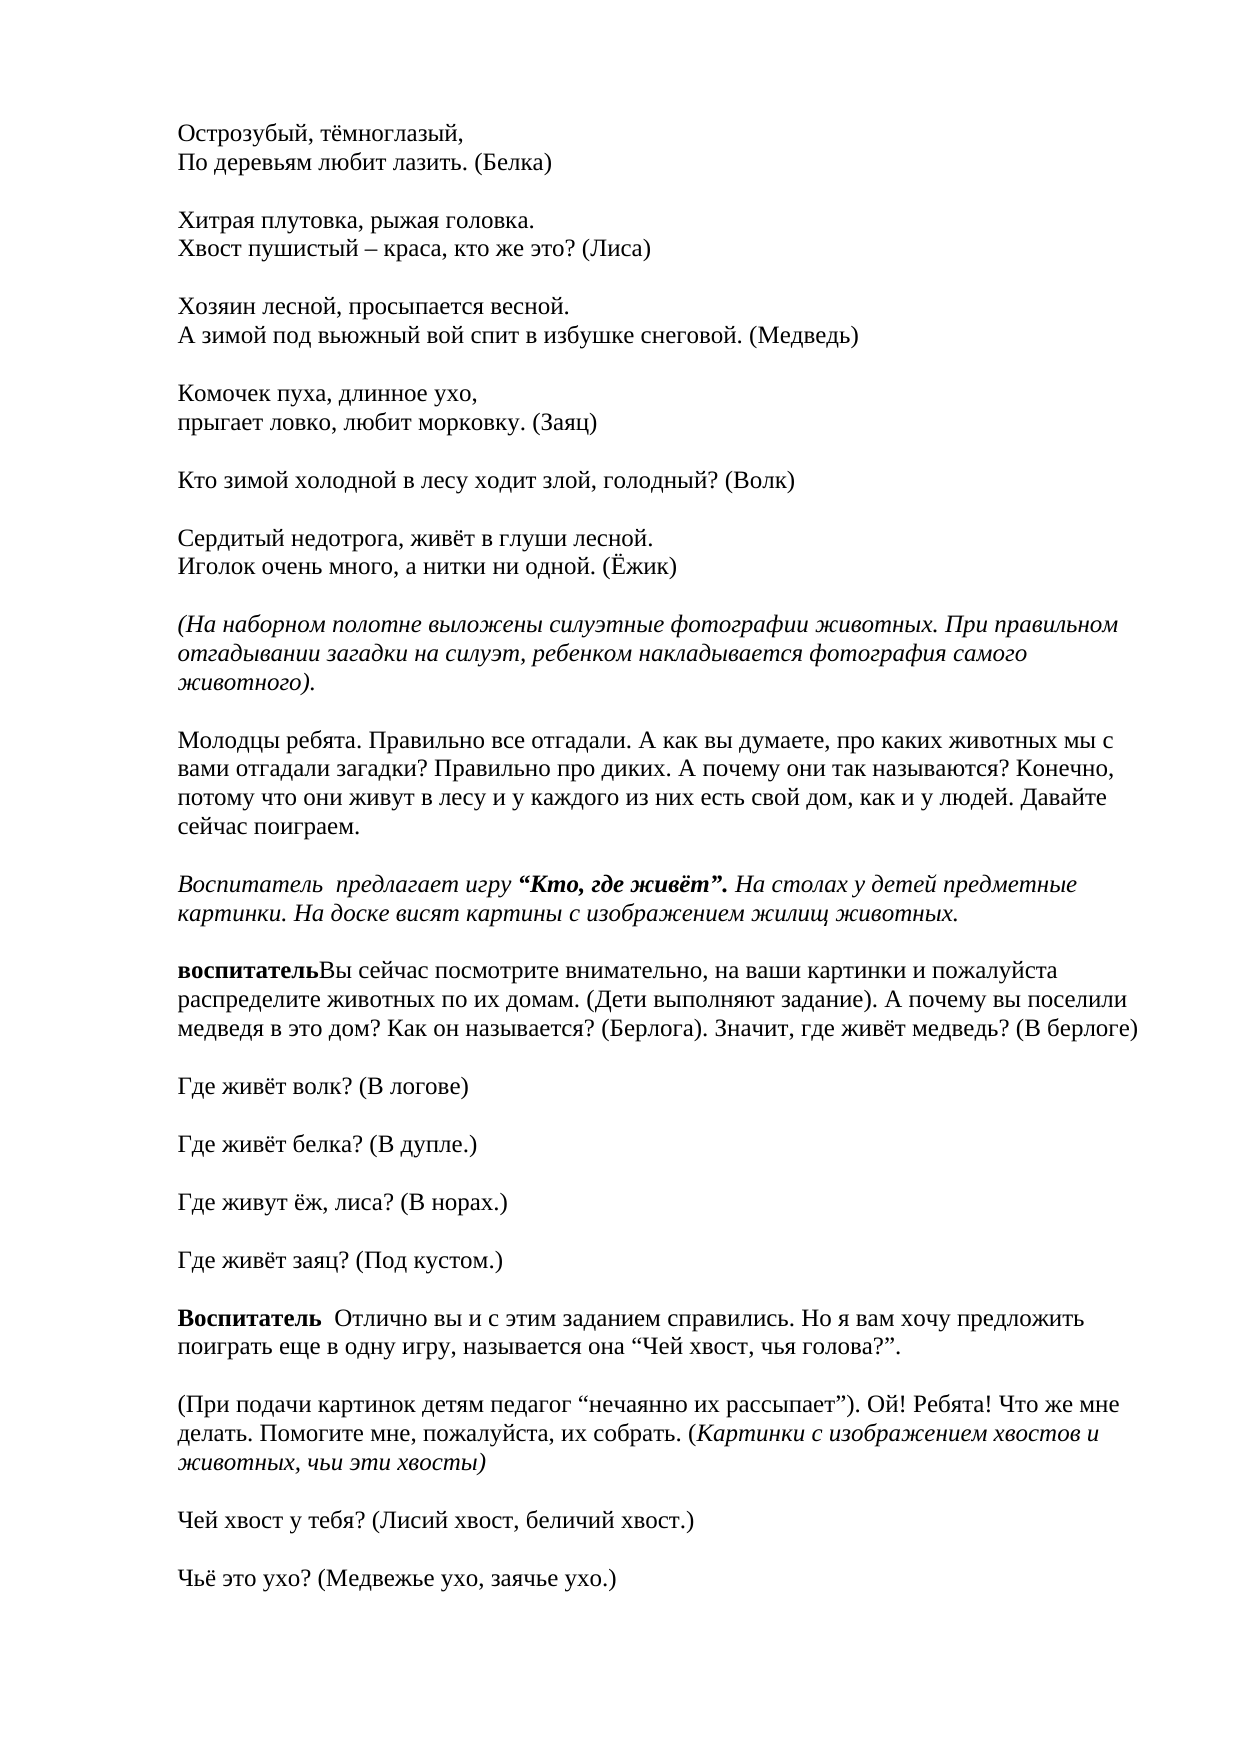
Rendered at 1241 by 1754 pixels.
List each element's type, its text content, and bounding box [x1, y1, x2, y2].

text Где живёт заяц? (Под кустом.) [177, 1245, 1152, 1273]
text Чей хвост у тебя? (Лисий хвост, беличий хвост.) [177, 1505, 1152, 1533]
text Чьё это ухо? (Медвежье ухо, заячье ухо.) [177, 1563, 1152, 1591]
text Кто зимой холодной в лесу ходит злой, голодный? (Волк) [177, 465, 1152, 493]
text Воспитатель Отлично вы и с этим заданием справились. Но я вам хочу предложить поиграть еще в одну игру, называется она “Чей хвост, чья голова?”. [177, 1303, 1152, 1360]
text Острозубый, тёмноглазый, По деревьям любит лазить. (Белка) [177, 118, 1152, 176]
text Воспитатель предлагает игру “Кто, где живёт”. На столах у детей предметные картинки. На доске висят картины с изображением жилищ животных. [177, 869, 1152, 926]
text Где живёт волк? (В логове) [177, 1071, 1152, 1100]
text Хитрая плутовка, рыжая головка. Хвост пушистый – краса, кто же это? (Лиса) [177, 205, 1152, 262]
text (При подачи картинок детям педагог “нечаянно их рассыпает”). Ой! Ребята! Что же мне делать. Помогите мне, пожалуйста, их собрать. (Картинки с изображением хвостов и животных, чьи эти хвосты) [177, 1389, 1152, 1476]
text Комочек пуха, длинное ухо, прыгает ловко, любит морковку. (Заяц) [177, 378, 1152, 436]
text Молодцы ребята. Правильно все отгадали. А как вы думаете, про каких животных мы с вами отгадали загадки? Правильно про диких. А почему они так называются? Конечно, потому что они живут в лесу и у каждого из них есть свой дом, как и у людей. Давайте сейчас поиграем. [177, 725, 1152, 840]
text Где живут ёж, лиса? (В норах.) [177, 1187, 1152, 1216]
text воспитательВы сейчас посмотрите внимательно, на ваши картинки и пожалуйста распределите животных по их домам. (Дети выполняют задание). А почему вы поселили медведя в это дом? Как он называется? (Берлога). Значит, где живёт медведь? (В берлоге) [177, 956, 1152, 1042]
text Хозяин лесной, просыпается весной. А зимой под вьюжный вой спит в избушке снеговой. (Медведь) [177, 291, 1152, 349]
text (На наборном полотне выложены силуэтные фотографии животных. При правильном отгадывании загадки на силуэт, ребенком накладывается фотография самого животного). [177, 609, 1152, 696]
text Где живёт белка? (В дупле.) [177, 1129, 1152, 1158]
text Сердитый недотрога, живёт в глуши лесной. Иголок очень много, а нитки ни одной. (Ёжик) [177, 523, 1152, 580]
